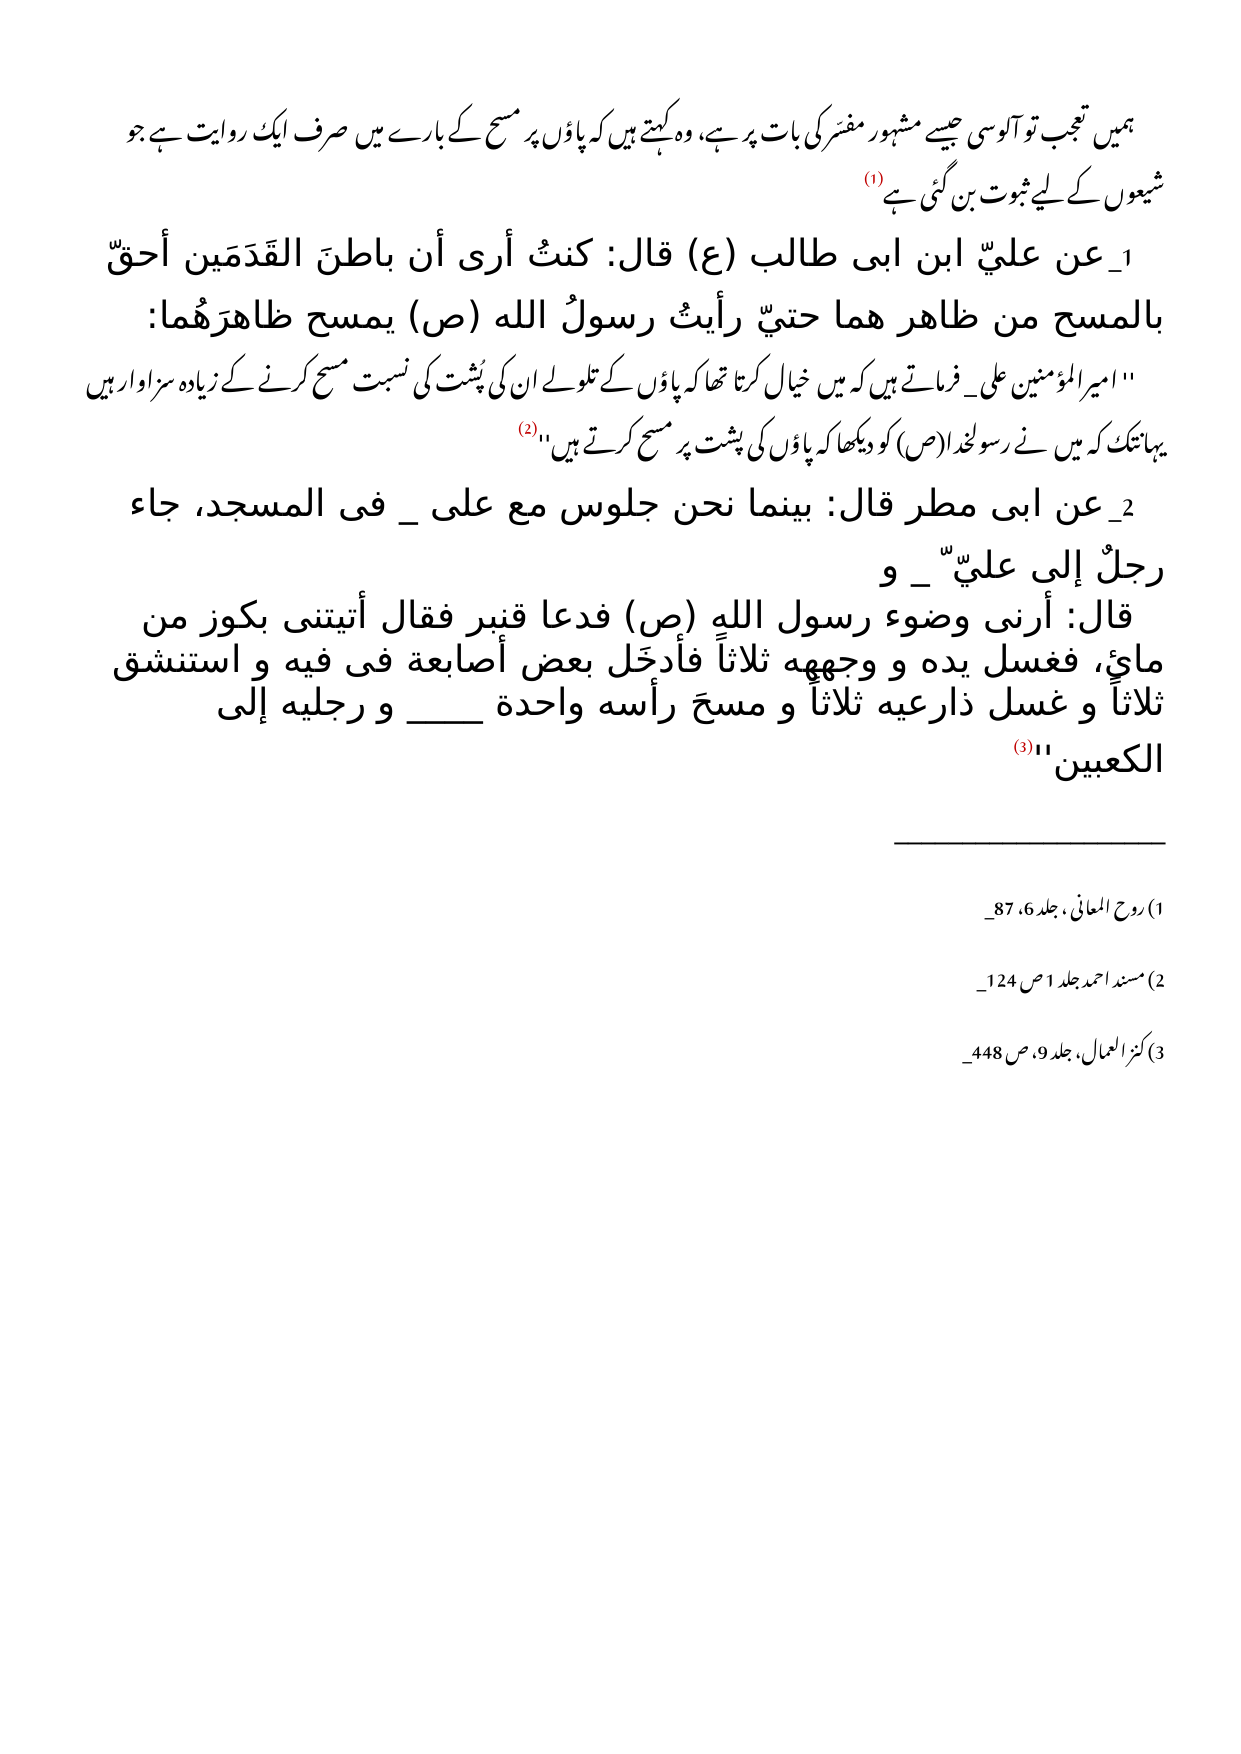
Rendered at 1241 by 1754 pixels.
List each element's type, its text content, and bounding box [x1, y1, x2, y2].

text ____________________ [75, 787, 1165, 855]
text 1) روح المعانی ، جلد 6، 87_ [75, 880, 1165, 927]
text 3) کنز العمال، جلد 9، ص 448_ [75, 1024, 1165, 1071]
text 2) مسند احمد جلد 1 ص 124_ [75, 952, 1165, 999]
text ہمیں تعجب تو آلوسی جیسے مشہور مفسّر کی بات پر ہے، وہ کہتے ہیں کہ پاؤں پر مسح کے بارے میں صرف ایک روایت ہے جو شیعوں کے لیے ثبوت بن گئی ہے(1) [75, 94, 1165, 219]
text 1_ عن عليّ ابن ابی طالب (ع) قال: کنتُ أری أن باطنَ القَدَمَین أحقّ بالمسح من ظاهر هما حتيّ رأیتُ رسولُ الله (ص) یمسح ظاهرَهُما: [75, 219, 1165, 344]
text '' امیرالمؤمنین علی _ فرماتے ہیں کہ میں خیال کرتا تھا کہ پاؤں کے تلولے ان کی پُشت کی نسبت مسح کرنے کے زیادہ سزاوار ہیں یہانتک کہ میں نے رسولخدا(ص) کو دیکھا کہ پاؤں کی پشت پر مسح کرتے ہیں''(2) [75, 344, 1165, 469]
text قال: أرنی وضوء رسول الله (ص) فدعا قنبر فقال أتیتنی بکوز من مائ، فغسل یده و وجههه ثلاثاً فأدخَل بعض أصابعة فی فیه و استنشق ثلاثاً و غسل ذارعیه ثلاثاً و مسحَ رأسه واحدة ____ و رجلیه إلی الکعبین''(3) [75, 594, 1165, 787]
text 2_ عن ابی مطر قال: بینما نحن جلوس مع علی _ فی المسجد، جاء رجلٌ إلی عليّ ّ _ و [75, 469, 1165, 594]
